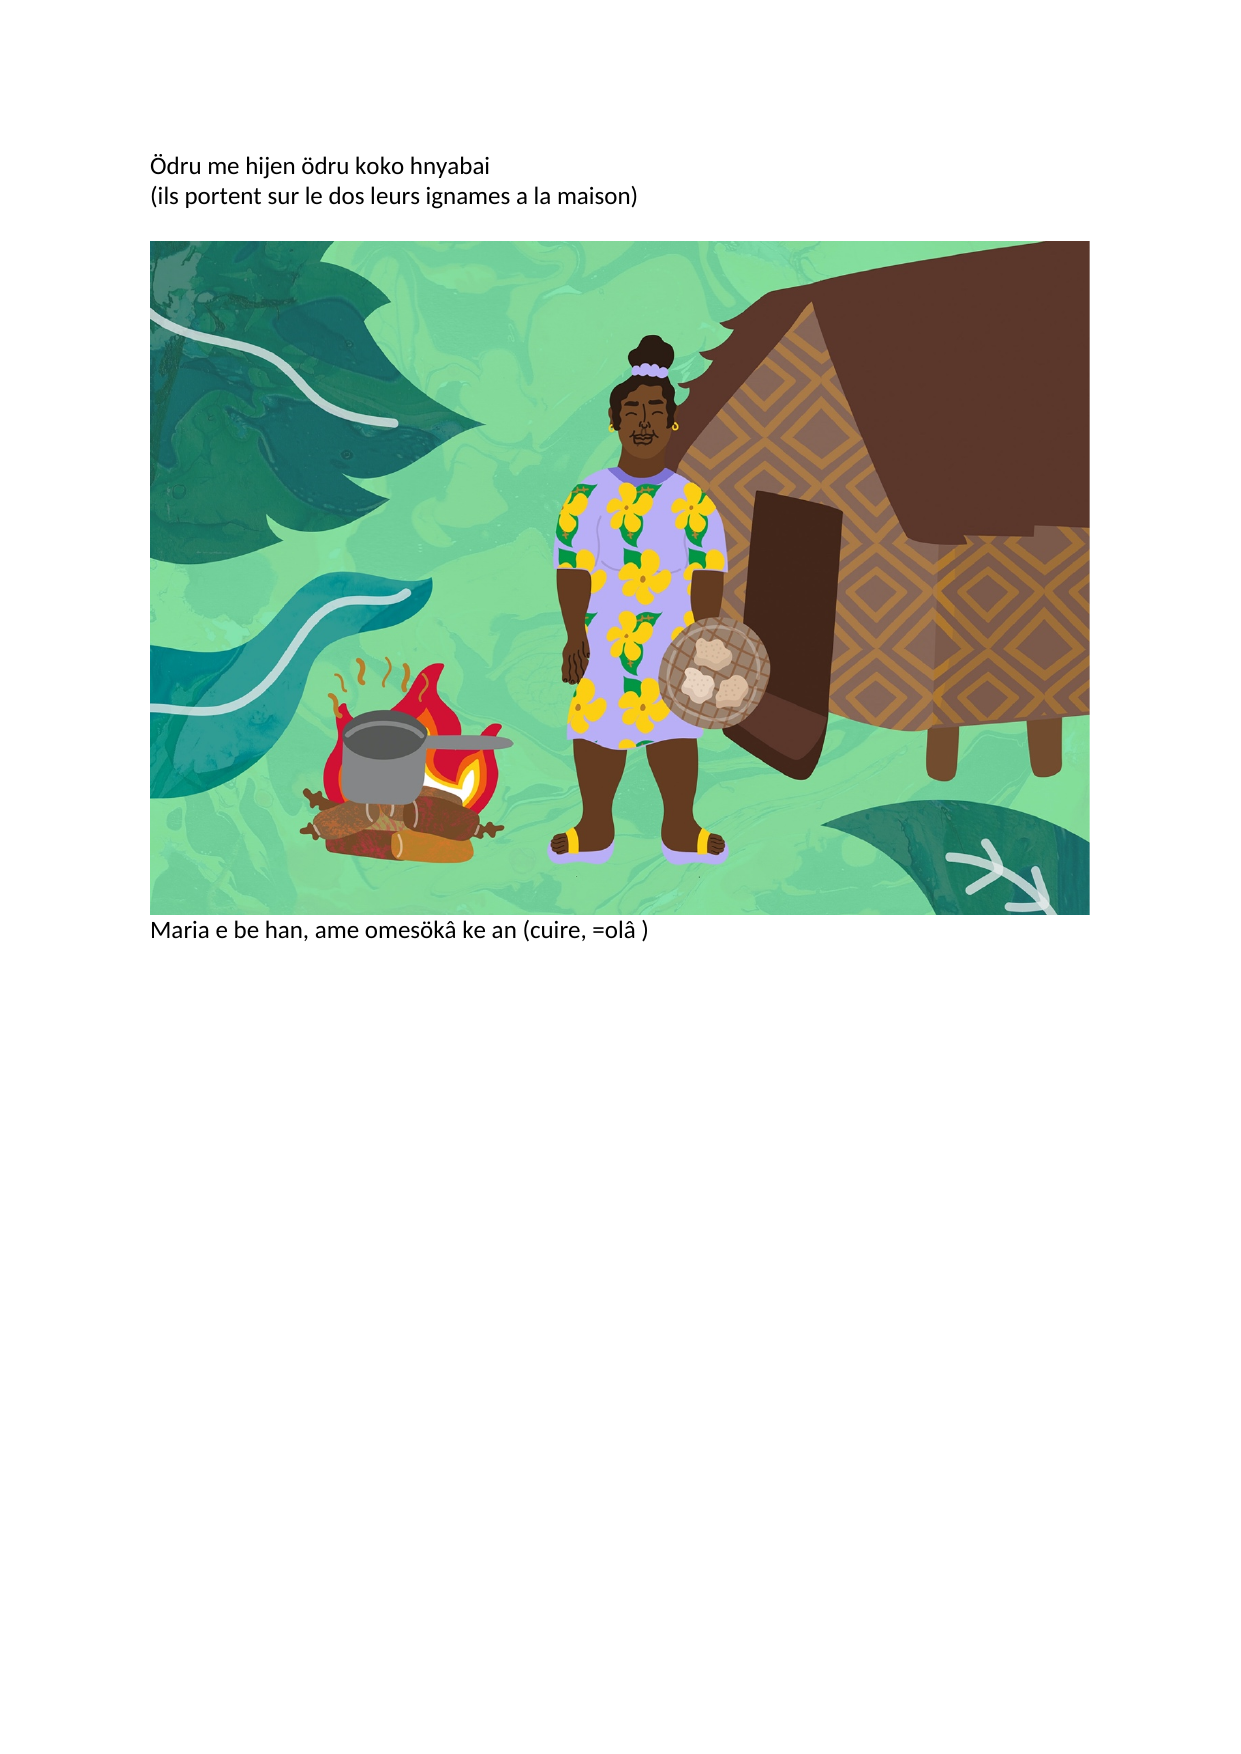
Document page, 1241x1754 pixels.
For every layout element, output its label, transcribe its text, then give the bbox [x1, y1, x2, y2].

text (ils portent sur le dos leurs ignames a la maison) [150, 181, 1090, 211]
text Maria e be han, ame omesökâ ke an (cuire, =olâ ) [150, 915, 1090, 945]
picture [150, 241, 1090, 915]
text Ödru me hijen ödru koko hnyabai [150, 150, 1090, 181]
